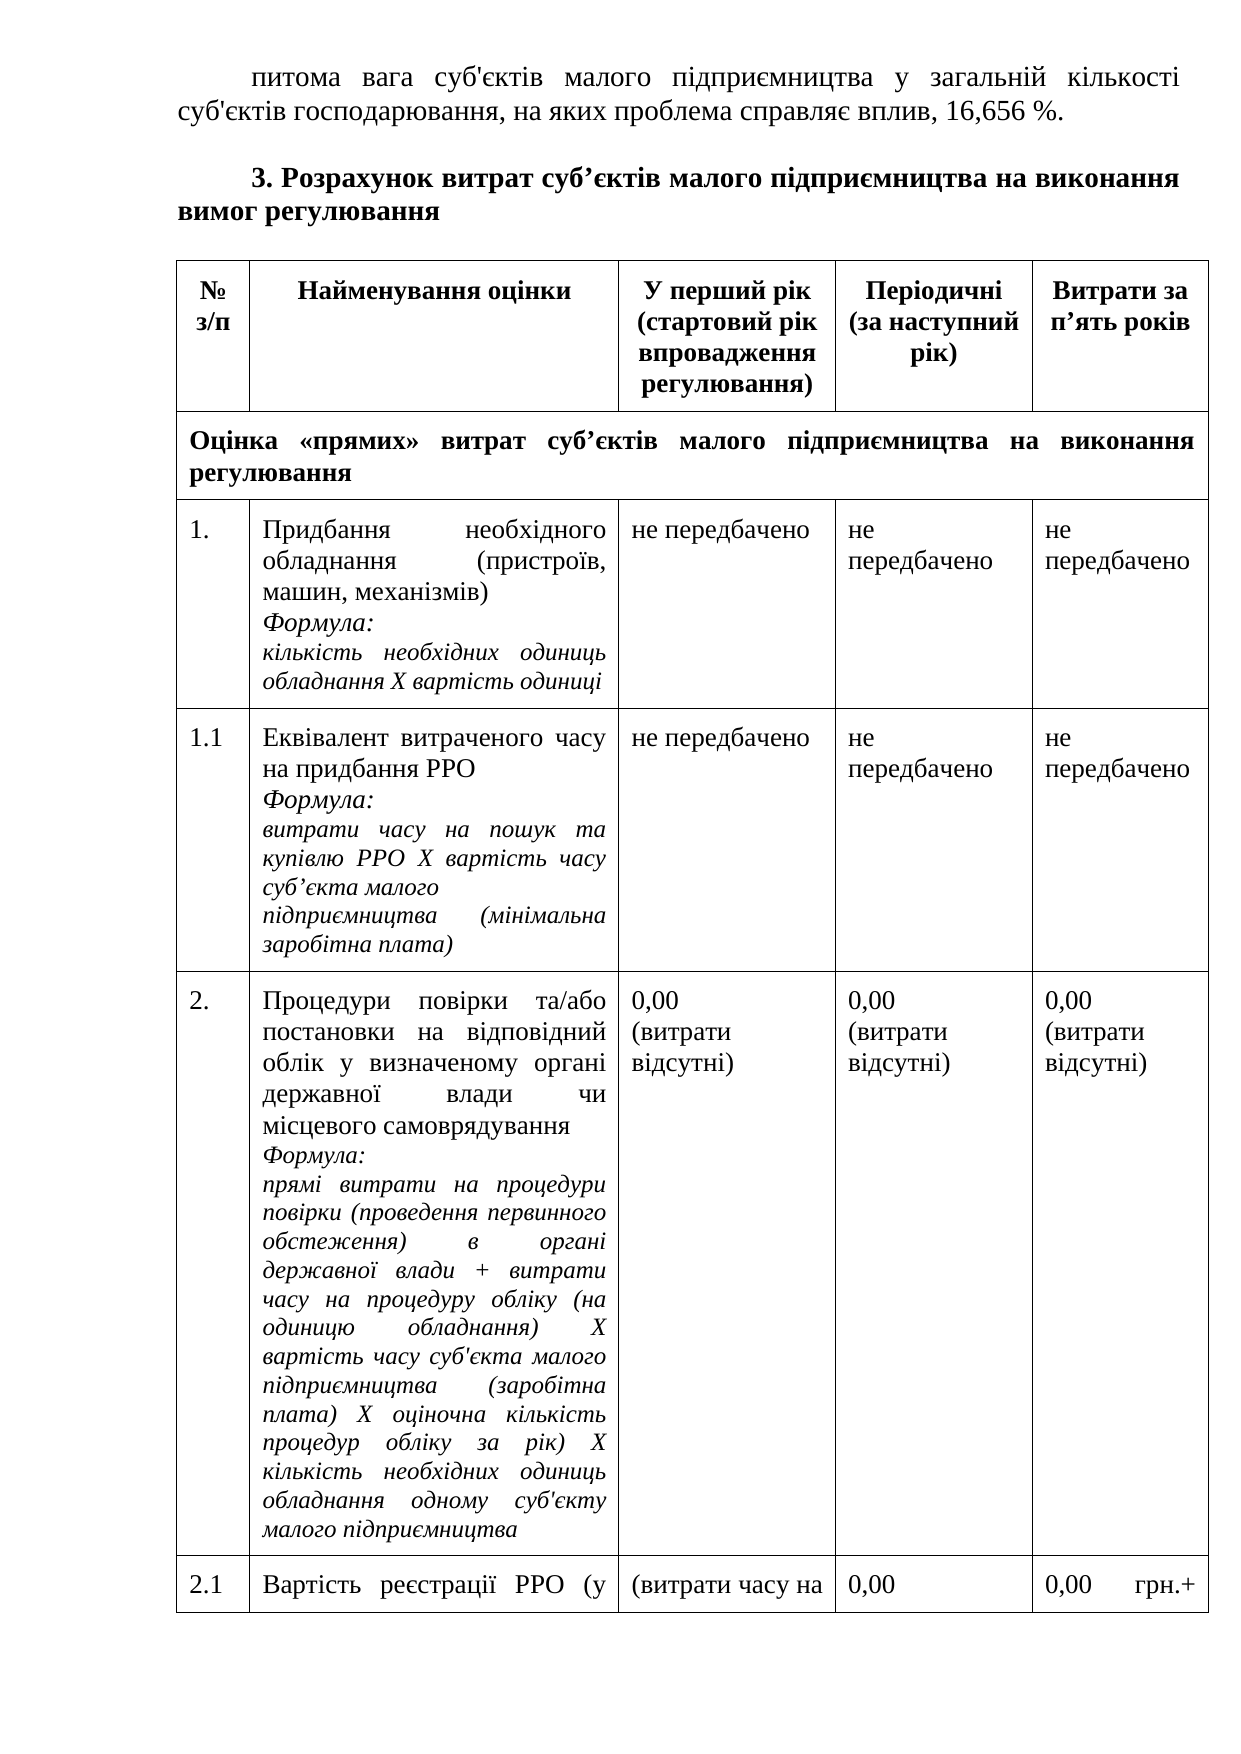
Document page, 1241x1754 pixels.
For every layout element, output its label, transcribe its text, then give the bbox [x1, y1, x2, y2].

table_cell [1033, 1556, 1208, 1612]
table_cell Оцінка «прямих» витрат суб’єктів малого підприємництва на виконання регулювання [177, 412, 1208, 499]
text 3. Розрахунок витрат суб’єктів малого підприємництва на виконання вимог регулювання [177, 160, 1181, 227]
table_header Найменування оцінки [250, 261, 618, 411]
table_cell Придбання необхідного обладнання (пристроїв, машин, механізмів) Формула: кількість необхідних одиниць обладнання Х вартість одиниці [250, 500, 618, 707]
table_cell Еквівалент витраченого часу на придбання РРО Формула: витрати часу на пошук та купівлю РРО Х вартість часу суб’єкта малого підприємництва (мінімальна заробітна плата) [250, 709, 618, 971]
table_cell не передбачено [619, 709, 835, 971]
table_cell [836, 1556, 1032, 1612]
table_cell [619, 1556, 835, 1612]
table_cell 1. [177, 500, 249, 707]
table_cell 2. [177, 972, 249, 1555]
table_header У перший рік (стартовий рік впровадження регулювання) [619, 261, 835, 411]
table_cell не передбачено [836, 500, 1032, 707]
table_cell 1.1 [177, 709, 249, 971]
table_cell Процедури повірки та/або постановки на відповідний облік у визначеному органі державної влади чи місцевого самоврядування Формула: прямі витрати на процедури повірки (проведення первинного обстеження) в органі державної влади + витрати часу на процедуру обліку (на одиницю обладнання) Х вартість часу суб'єкта малого підприємництва (заробітна плата) Х оціночна кількість процедур обліку за рік) Х кількість необхідних одиниць обладнання одному суб'єкту малого підприємництва [250, 972, 618, 1555]
table_header Періодичні (за наступний рік) [836, 261, 1032, 411]
table_cell 0,00 (витрати відсутні) [1033, 972, 1208, 1555]
text питома вага суб'єктів малого підприємництва у загальній кількості суб'єктів господарювання, на яких проблема справляє вплив, 16,656 %. [177, 59, 1181, 126]
table_cell не передбачено [1033, 500, 1208, 707]
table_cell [250, 1556, 618, 1612]
table_header № з/п [177, 261, 249, 411]
table_cell 2.1 [177, 1556, 249, 1612]
table_cell не передбачено [836, 709, 1032, 971]
table_header Витрати за п’ять років [1033, 261, 1208, 411]
table_cell не передбачено [1033, 709, 1208, 971]
table_cell не передбачено [619, 500, 835, 707]
table_cell 0,00 (витрати відсутні) [836, 972, 1032, 1555]
table_cell 0,00 (витрати відсутні) [619, 972, 835, 1555]
